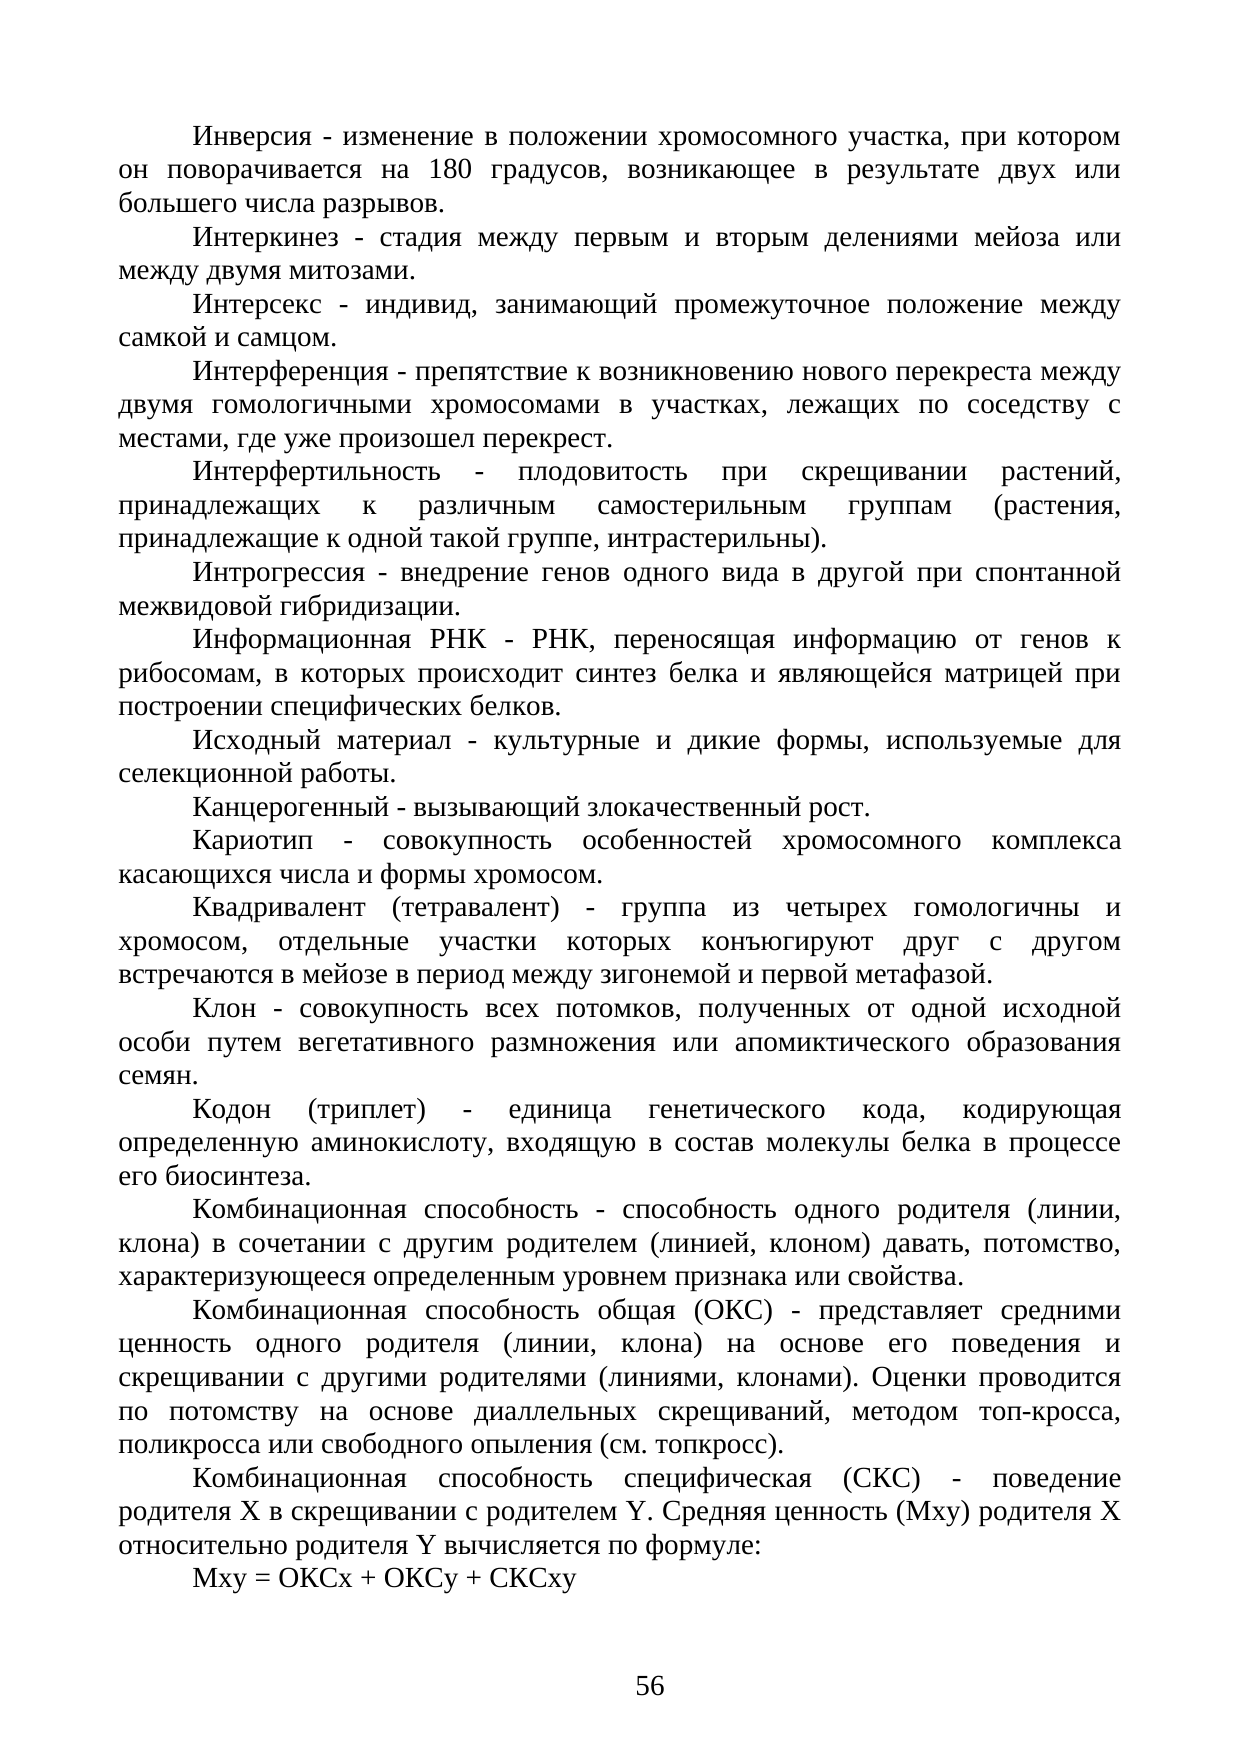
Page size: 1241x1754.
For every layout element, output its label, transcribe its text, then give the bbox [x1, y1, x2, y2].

text Информационная РНК - РНК, переносящая информацию от генов к рибосомам, в которых происходит синтез белка и являющейся матрицей при построении специфических белков. [118, 621, 1122, 722]
text Квадривалент (тетравалент) - группа из четырех гомологичны и хромосом, отдельные участки которых конъюгируют друг с другом встречаются в мейозе в период между зигонемой и первой метафазой. [118, 889, 1122, 990]
text Интерфертильность - плодовитость при скрещивании растений, принадлежащих к различным самостерильным группам (растения, принадлежащие к одной такой группе, интрастерильны). [118, 453, 1122, 554]
text Канцерогенный - вызывающий злокачественный рост. [118, 789, 1122, 822]
text Инверсия - изменение в положении хромосомного участка, при котором он поворачивается на 180 градусов, возникающее в результате двух или большего числа разрывов. [118, 118, 1122, 219]
text Кариотип - совокупность особенностей хромосомного комплекса касающихся числа и формы хромосом. [118, 822, 1122, 889]
text Интрогрессия - внедрение генов одного вида в другой при спонтанной межвидовой гибридизации. [118, 554, 1122, 621]
text Клон - совокупность всех потомков, полученных от одной исходной особи путем вегетативного размножения или апомиктического образования семян. [118, 990, 1122, 1091]
text Интеркинез - стадия между первым и вторым делениями мейоза или между двумя митозами. [118, 219, 1122, 286]
text Комбинационная способность общая (ОКС) - представляет средними ценность одного родителя (линии, клона) на основе его поведения и скрещивании с другими родителями (линиями, клонами). Оценки проводится по потомству на основе диаллельных скрещиваний, методом топ-кросса, поликросса или свободного опыления (см. топкросс). [118, 1292, 1122, 1460]
text Исходный материал - культурные и дикие формы, используемые для селекционной работы. [118, 722, 1122, 789]
text Комбинационная способность специфическая (СКС) - поведение родителя X в скрещивании с родителем Y. Средняя ценность (Мху) родителя X относительно родителя Y вычисляется по формуле: [118, 1460, 1122, 1560]
text Интерференция - препятствие к возникновению нового перекреста между двумя гомологичными хромосомами в участках, лежащих по соседству с местами, где уже произошел перекрест. [118, 353, 1122, 453]
text Интерсекс - индивид, занимающий промежуточное положение между самкой и самцом. [118, 286, 1122, 353]
text Кодон (триплет) - единица генетического кода, кодирующая определенную аминокислоту, входящую в состав молекулы белка в процессе его биосинтеза. [118, 1091, 1122, 1191]
text Мху = ОКСх + ОКСу + СКСху [118, 1560, 1122, 1594]
text Комбинационная способность - способность одного родителя (линии, клона) в сочетании с другим родителем (линией, клоном) давать, потомство, характеризующееся определенным уровнем признака или свойства. [118, 1191, 1122, 1292]
